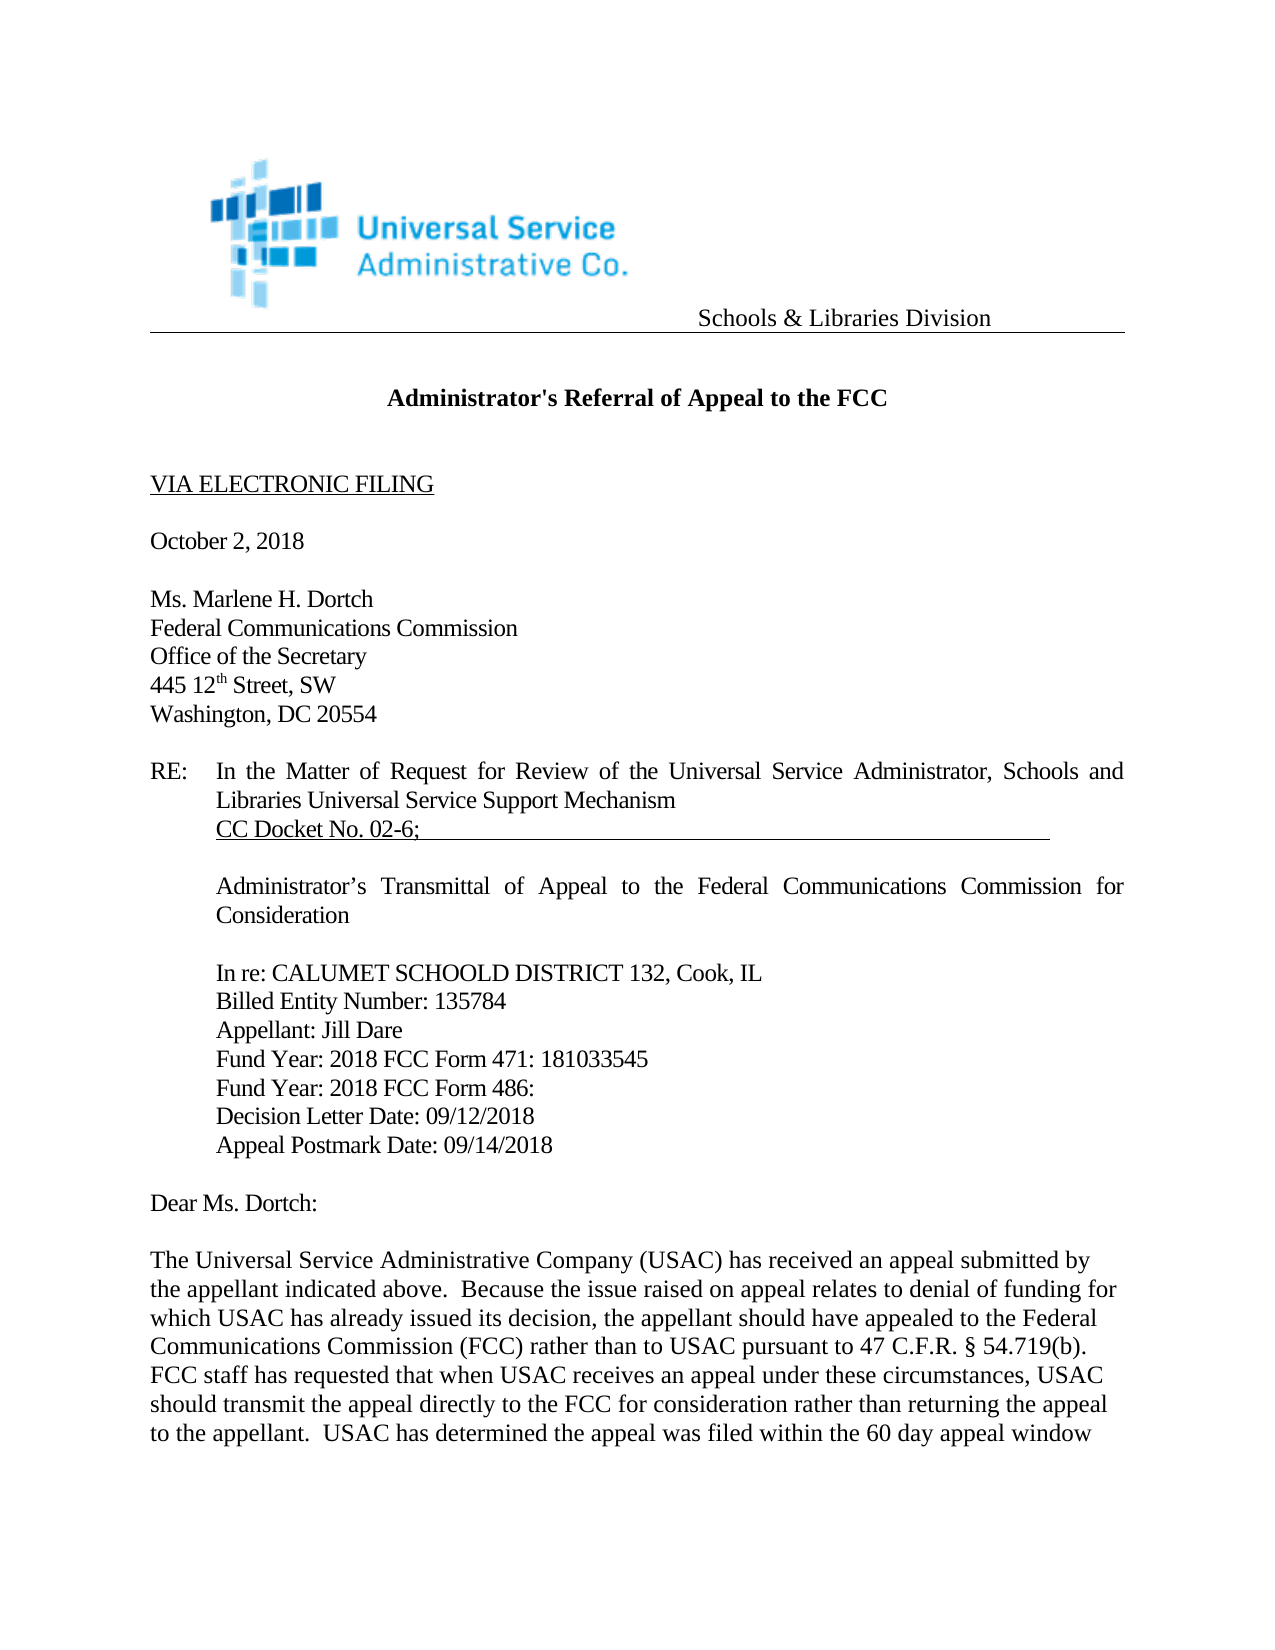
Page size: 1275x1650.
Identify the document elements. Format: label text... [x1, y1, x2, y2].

picture [150, 150, 688, 327]
text In re: CALUMET SCHOOLD DISTRICT 132, Cook, IL [150, 958, 1125, 986]
text VIA ELECTRONIC FILING [150, 469, 1125, 498]
text Decision Letter Date: 09/12/2018 [216, 1101, 1125, 1130]
text Dear Ms. Dortch: [150, 1188, 1125, 1216]
text Appeal Postmark Date: 09/14/2018 [216, 1130, 1125, 1159]
text Billed Entity Number: 135784 [150, 986, 1125, 1015]
text Administrator’s Transmittal of Appeal to the Federal Communications Commission for Consideration [150, 871, 1125, 929]
text 445 12th Street, SW [150, 670, 1125, 699]
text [150, 1245, 1125, 1446]
text Fund Year: 2018 FCC Form 471: 181033545 [216, 1044, 1125, 1073]
text Ms. Marlene H. Dortch [150, 584, 1125, 613]
text RE: In the Matter of Request for Review of the Universal Service Administrator, Schools and Libraries Universal Service Support Mechanism [150, 756, 1125, 814]
text Federal Communications Commission [150, 613, 1125, 641]
text Office of the Secretary [150, 641, 1125, 670]
text Fund Year: 2018 FCC Form 486: [216, 1073, 1125, 1101]
text Appellant: Jill Dare [216, 1015, 1125, 1044]
text CC Docket No. 02-6; [216, 814, 1125, 843]
text Washington, DC 20554 [150, 699, 1125, 728]
text Administrator's Referral of Appeal to the FCC [150, 383, 1125, 411]
text October 2, 2018 [150, 526, 1125, 555]
